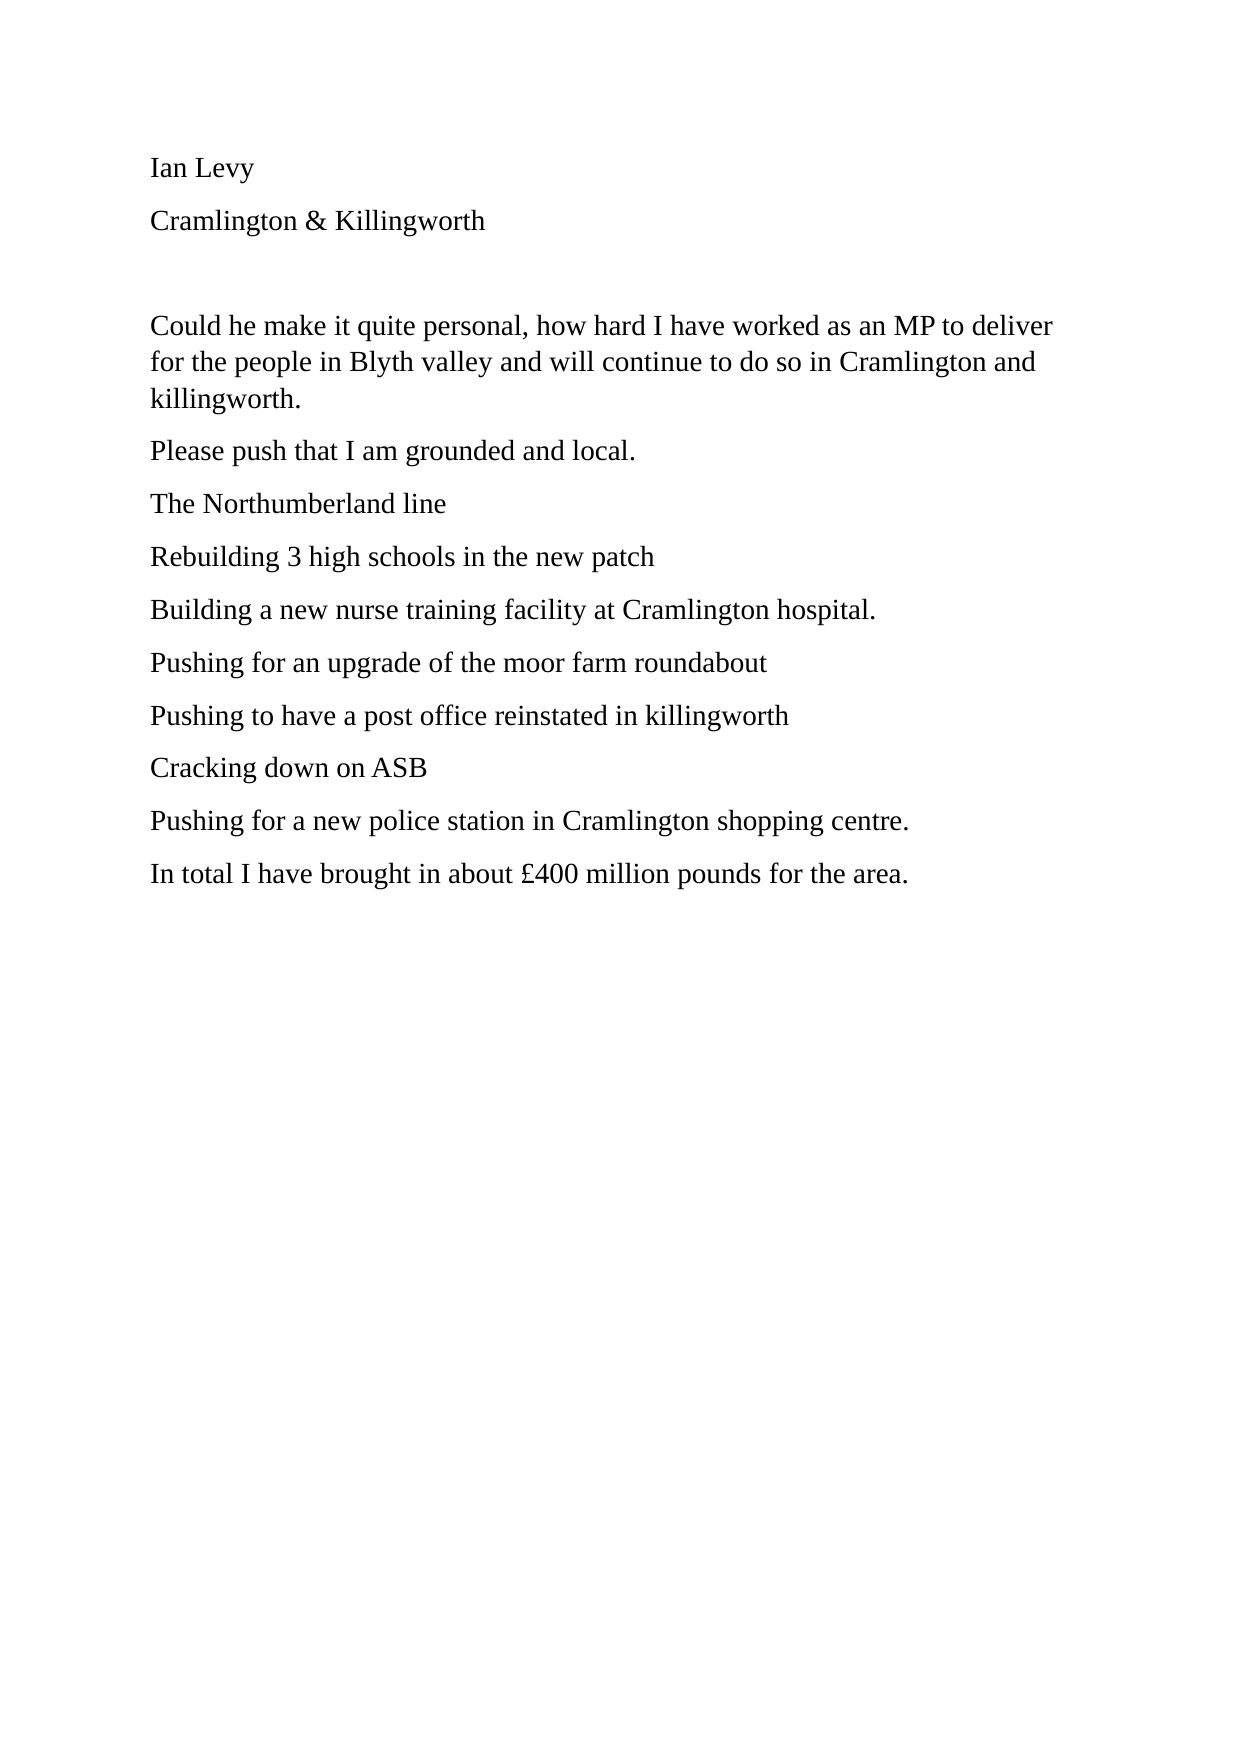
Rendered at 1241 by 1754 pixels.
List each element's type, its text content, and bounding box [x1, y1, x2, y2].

text Pushing to have a post office reinstated in killingworth [150, 698, 1090, 731]
text Building a new nurse training facility at Cramlington hospital. [150, 592, 1090, 626]
text Rebuilding 3 high schools in the new patch [150, 539, 1090, 573]
text Pushing for a new police station in Cramlington shopping centre. [150, 803, 1090, 837]
text Cramlington & Killingworth [150, 203, 1090, 236]
text Cracking down on ASB [150, 750, 1090, 784]
text Please push that I am grounded and local. [150, 433, 1090, 467]
text The Northumberland line [150, 486, 1090, 520]
text Ian Levy [150, 150, 1090, 183]
text In total I have brought in about £400 million pounds for the area. [150, 856, 1090, 889]
text Could he make it quite personal, how hard I have worked as an MP to deliver for the people in Blyth valley and will continue to do so in Cramlington and killingworth. [150, 308, 1090, 414]
text Pushing for an upgrade of the moor farm roundabout [150, 645, 1090, 678]
